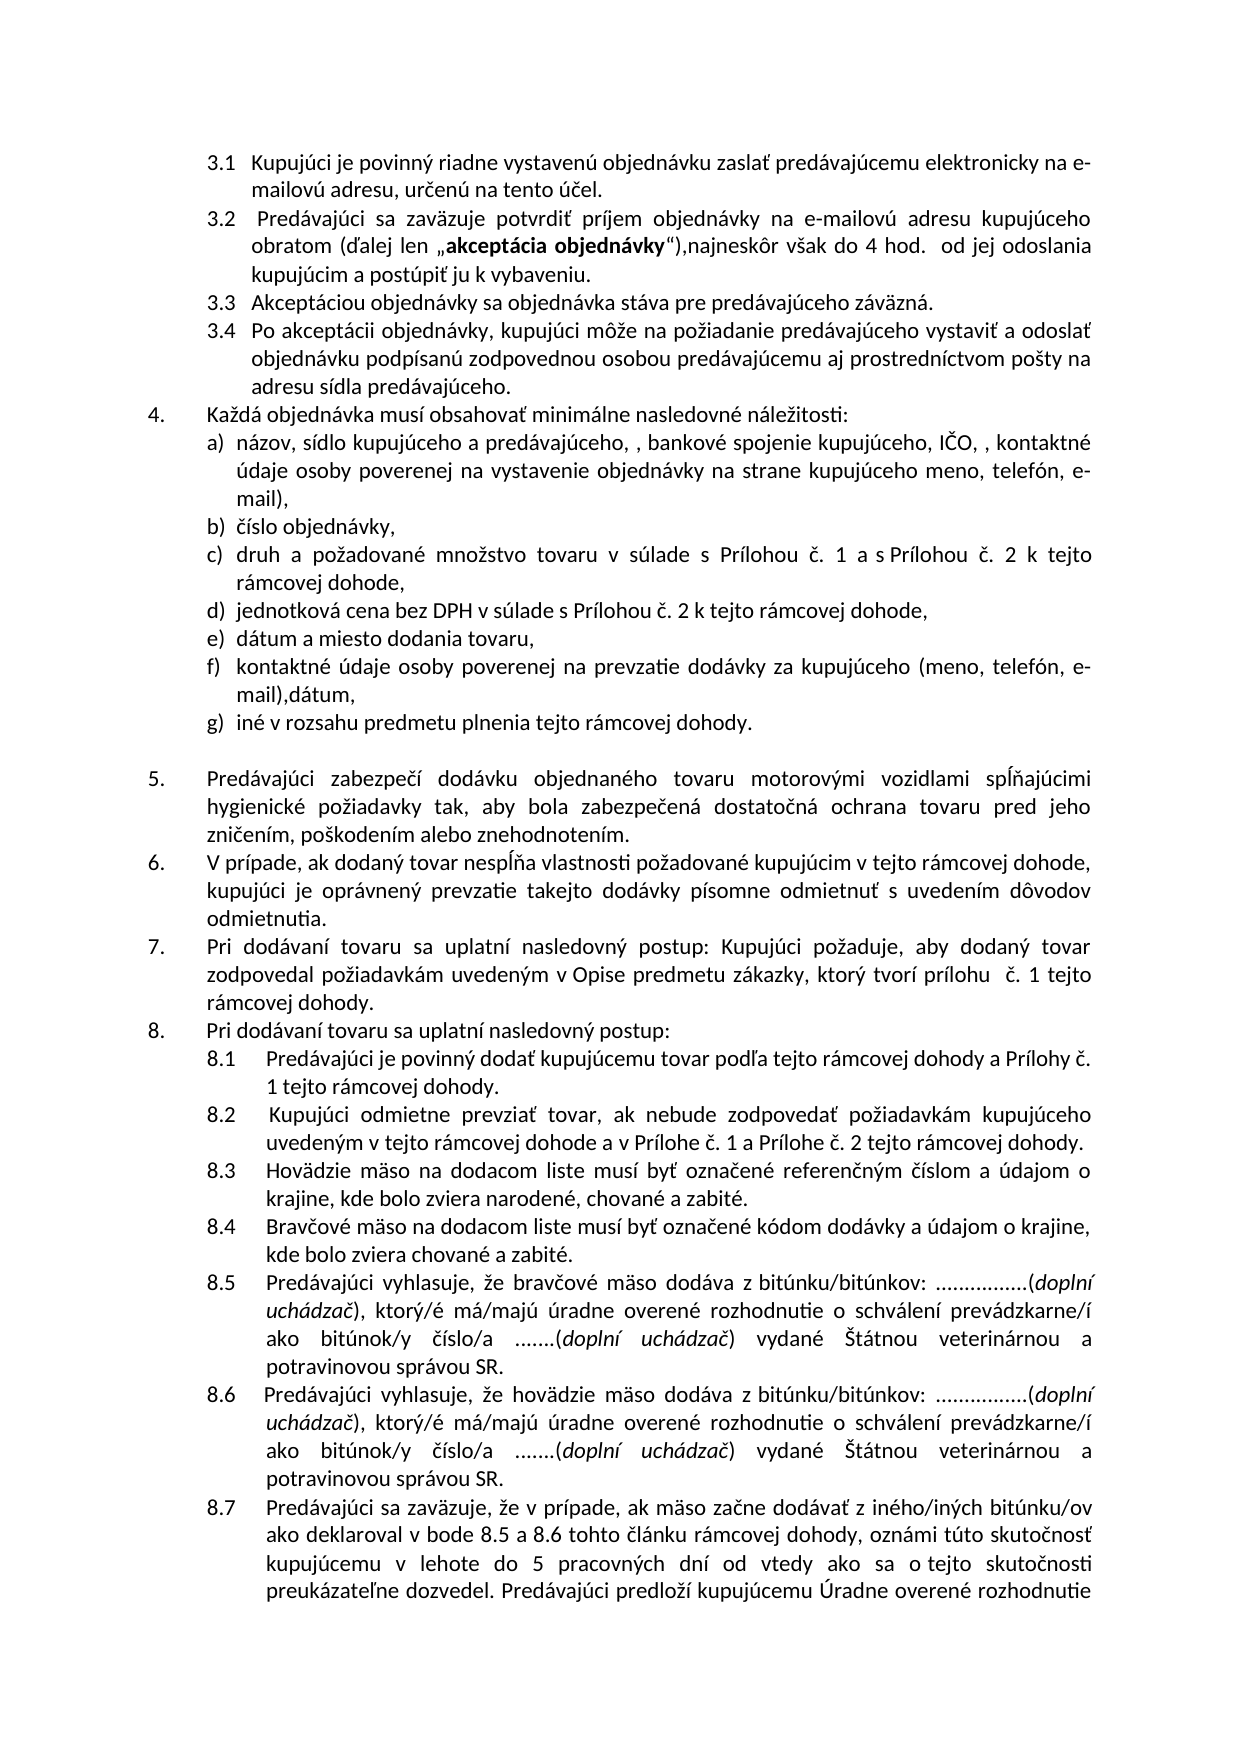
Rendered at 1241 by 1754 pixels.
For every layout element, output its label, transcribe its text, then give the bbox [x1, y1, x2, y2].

text 6. V prípade, ak dodaný tovar nespĺňa vlastnosti požadované kupujúcim v tejto rámcovej dohode, kupujúci je oprávnený prevzatie takejto dodávky písomne odmietnuť s uvedením dôvodov odmietnutia. [148, 848, 1093, 932]
text 3.1 Kupujúci je povinný riadne vystavenú objednávku zaslať predávajúcemu elektronicky na e-mailovú adresu, určenú na tento účel. [207, 148, 1093, 204]
text 5. Predávajúci zabezpečí dodávku objednaného tovaru motorovými vozidlami spĺňajúcimi hygienické požiadavky tak, aby bola zabezpečená dostatočná ochrana tovaru pred jeho zničením, poškodením alebo znehodnotením. [148, 764, 1093, 848]
text a) názov, sídlo kupujúceho a predávajúceho, , bankové spojenie kupujúceho, IČO, , kontaktné údaje osoby poverenej na vystavenie objednávky na strane kupujúceho meno, telefón, e-mail), [207, 428, 1093, 512]
text e) dátum a miesto dodania tovaru, [207, 624, 1093, 652]
text d) jednotková cena bez DPH v súlade s Prílohou č. 2 k tejto rámcovej dohode, [207, 596, 1093, 624]
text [207, 1493, 1093, 1605]
text 3.3 Akceptáciou objednávky sa objednávka stáva pre predávajúceho záväzná. [207, 288, 1093, 316]
text 4. Každá objednávka musí obsahovať minimálne nasledovné náležitosti: [148, 400, 1093, 428]
text f) kontaktné údaje osoby poverenej na prevzatie dodávky za kupujúceho (meno, telefón, e-mail),dátum, [207, 652, 1093, 708]
text b) číslo objednávky, [207, 512, 1093, 540]
text 8.4 Bravčové mäso na dodacom liste musí byť označené kódom dodávky a údajom o krajine, kde bolo zviera chované a zabité. [207, 1212, 1093, 1268]
text 8.1 Predávajúci je povinný dodať kupujúcemu tovar podľa tejto rámcovej dohody a Prílohy č. 1 tejto rámcovej dohody. [207, 1044, 1093, 1100]
text 8.5 Predávajúci vyhlasuje, že bravčové mäso dodáva z bitúnku/bitúnkov: ................(doplní uchádzač), ktorý/é má/majú úradne overené rozhodnutie o schválení prevádzkarne/í ako bitúnok/y číslo/a .......(doplní uchádzač) vydané Štátnou veterinárnou a potravinovou správou SR. [207, 1268, 1093, 1381]
text c) druh a požadované množstvo tovaru v súlade s Prílohou č. 1 a s Prílohou č. 2 k tejto rámcovej dohode, [207, 540, 1093, 596]
text 3.4 Po akceptácii objednávky, kupujúci môže na požiadanie predávajúceho vystaviť a odoslať objednávku podpísanú zodpovednou osobou predávajúcemu aj prostredníctvom pošty na adresu sídla predávajúceho. [207, 316, 1093, 400]
text g) iné v rozsahu predmetu plnenia tejto rámcovej dohody. [207, 708, 1093, 736]
text 7. Pri dodávaní tovaru sa uplatní nasledovný postup: Kupujúci požaduje, aby dodaný tovar zodpovedal požiadavkám uvedeným v Opise predmetu zákazky, ktorý tvorí prílohu č. 1 tejto rámcovej dohody. [148, 932, 1093, 1016]
text 8. Pri dodávaní tovaru sa uplatní nasledovný postup: [148, 1016, 1093, 1044]
text 3.2 Predávajúci sa zaväzuje potvrdiť príjem objednávky na e-mailovú adresu kupujúceho obratom (ďalej len „akceptácia objednávky“),najneskôr však do 4 hod. od jej odoslania kupujúcim a postúpiť ju k vybaveniu. [207, 204, 1093, 288]
text 8.2 Kupujúci odmietne prevziať tovar, ak nebude zodpovedať požiadavkám kupujúceho uvedeným v tejto rámcovej dohode a v Prílohe č. 1 a Prílohe č. 2 tejto rámcovej dohody. [207, 1100, 1093, 1156]
text 8.6 Predávajúci vyhlasuje, že hovädzie mäso dodáva z bitúnku/bitúnkov: ................(doplní uchádzač), ktorý/é má/majú úradne overené rozhodnutie o schválení prevádzkarne/í ako bitúnok/y číslo/a .......(doplní uchádzač) vydané Štátnou veterinárnou a potravinovou správou SR. [207, 1381, 1093, 1493]
text 8.3 Hovädzie mäso na dodacom liste musí byť označené referenčným číslom a údajom o krajine, kde bolo zviera narodené, chované a zabité. [207, 1156, 1093, 1212]
